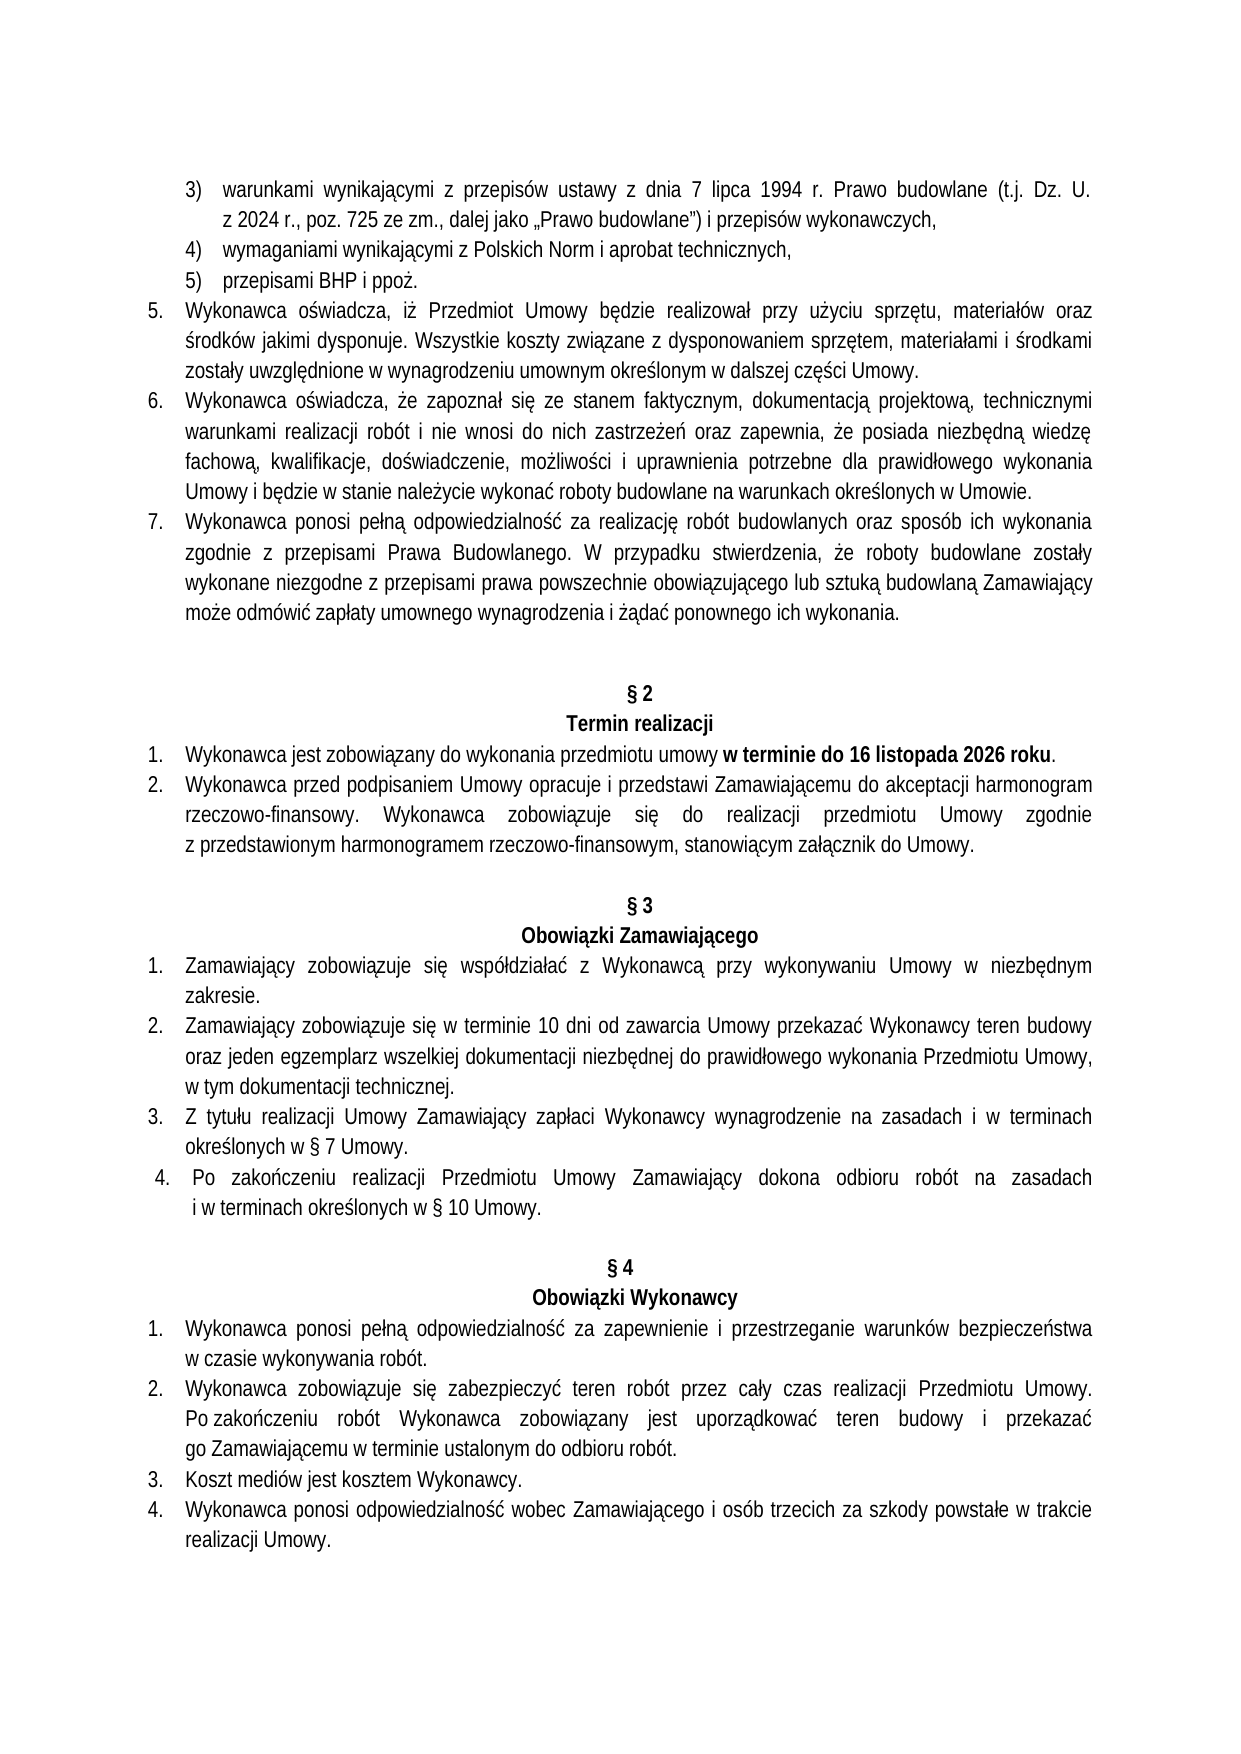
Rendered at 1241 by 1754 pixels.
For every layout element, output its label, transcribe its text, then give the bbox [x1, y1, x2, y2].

list Wykonawca jest zobowiązany do wykonania przedmiotu umowy w terminie do 16 listopada 2026 roku. [148, 741, 1093, 767]
list Zamawiający zobowiązuje się współdziałać z Wykonawcą przy wykonywaniu Umowy w niezbędnym zakresie. [148, 952, 1093, 1009]
subtitle Obowiązki Wykonawcy [177, 1284, 1093, 1311]
text Obowiązki Zamawiającego [177, 922, 1102, 948]
list wymaganiami wynikającymi z Polskich Norm i aprobat technicznych, [185, 236, 1093, 263]
list Koszt mediów jest kosztem Wykonawcy. [148, 1466, 1093, 1492]
list Wykonawca zobowiązuje się zabezpieczyć teren robót przez cały czas realizacji Przedmiotu Umowy. Po zakończeniu robót Wykonawca zobowiązany jest uporządkować teren budowy i przekazać go Zamawiającemu w terminie ustalonym do odbioru robót. [148, 1375, 1093, 1462]
list przepisami BHP i ppoż. [185, 267, 1093, 293]
list Wykonawca ponosi pełną odpowiedzialność za zapewnienie i przestrzeganie warunków bezpieczeństwa w czasie wykonywania robót. [148, 1314, 1093, 1371]
list Zamawiający zobowiązuje się w terminie 10 dni od zawarcia Umowy przekazać Wykonawcy teren budowy oraz jeden egzemplarz wszelkiej dokumentacji niezbędnej do prawidłowego wykonania Przedmiotu Umowy, w tym dokumentacji technicznej. [148, 1012, 1093, 1099]
list Wykonawca oświadcza, iż Przedmiot Umowy będzie realizował przy użyciu sprzętu, materiałów oraz środków jakimi dysponuje. Wszystkie koszty związane z dysponowaniem sprzętem, materiałami i środkami zostały uwzględnione w wynagrodzeniu umownym określonym w dalszej części Umowy. [148, 297, 1093, 384]
text Termin realizacji [177, 710, 1102, 737]
text § 2 [177, 680, 1102, 707]
list Po zakończeniu realizacji Przedmiotu Umowy Zamawiający dokona odbioru robót na zasadach i w terminach określonych w § 10 Umowy. [154, 1163, 1093, 1220]
list Wykonawca ponosi pełną odpowiedzialność za realizację robót budowlanych oraz sposób ich wykonania zgodnie z przepisami Prawa Budowlanego. W przypadku stwierdzenia, że roboty budowlane zostały wykonane niezgodne z przepisami prawa powszechnie obowiązującego lub sztuką budowlaną Zamawiający może odmówić zapłaty umownego wynagrodzenia i żądać ponownego ich wykonania. [148, 508, 1093, 625]
list Wykonawca oświadcza, że zapoznał się ze stanem faktycznym, dokumentacją projektową, technicznymi warunkami realizacji robót i nie wnosi do nich zastrzeżeń oraz zapewnia, że posiada niezbędną wiedzę fachową, kwalifikacje, doświadczenie, możliwości i uprawnienia potrzebne dla prawidłowego wykonania Umowy i będzie w stanie należycie wykonać roboty budowlane na warunkach określonych w Umowie. [148, 387, 1093, 504]
list Wykonawca ponosi odpowiedzialność wobec Zamawiającego i osób trzecich za szkody powstałe w trakcie realizacji Umowy. [148, 1496, 1093, 1552]
text § 3 [177, 892, 1102, 918]
list Wykonawca przed podpisaniem Umowy opracuje i przedstawi Zamawiającemu do akceptacji harmonogram rzeczowo-finansowy. Wykonawca zobowiązuje się do realizacji przedmiotu Umowy zgodnie z przedstawionym harmonogramem rzeczowo-finansowym, stanowiącym załącznik do Umowy. [148, 771, 1093, 858]
text § 4 [148, 1254, 1093, 1281]
list Z tytułu realizacji Umowy Zamawiający zapłaci Wykonawcy wynagrodzenie na zasadach i w terminach określonych w § 7 Umowy. [148, 1103, 1093, 1160]
list warunkami wynikającymi z przepisów ustawy z dnia 7 lipca 1994 r. Prawo budowlane (t.j. Dz. U. z 2024 r., poz. 725 ze zm., dalej jako „Prawo budowlane”) i przepisów wykonawczych, [185, 176, 1093, 233]
